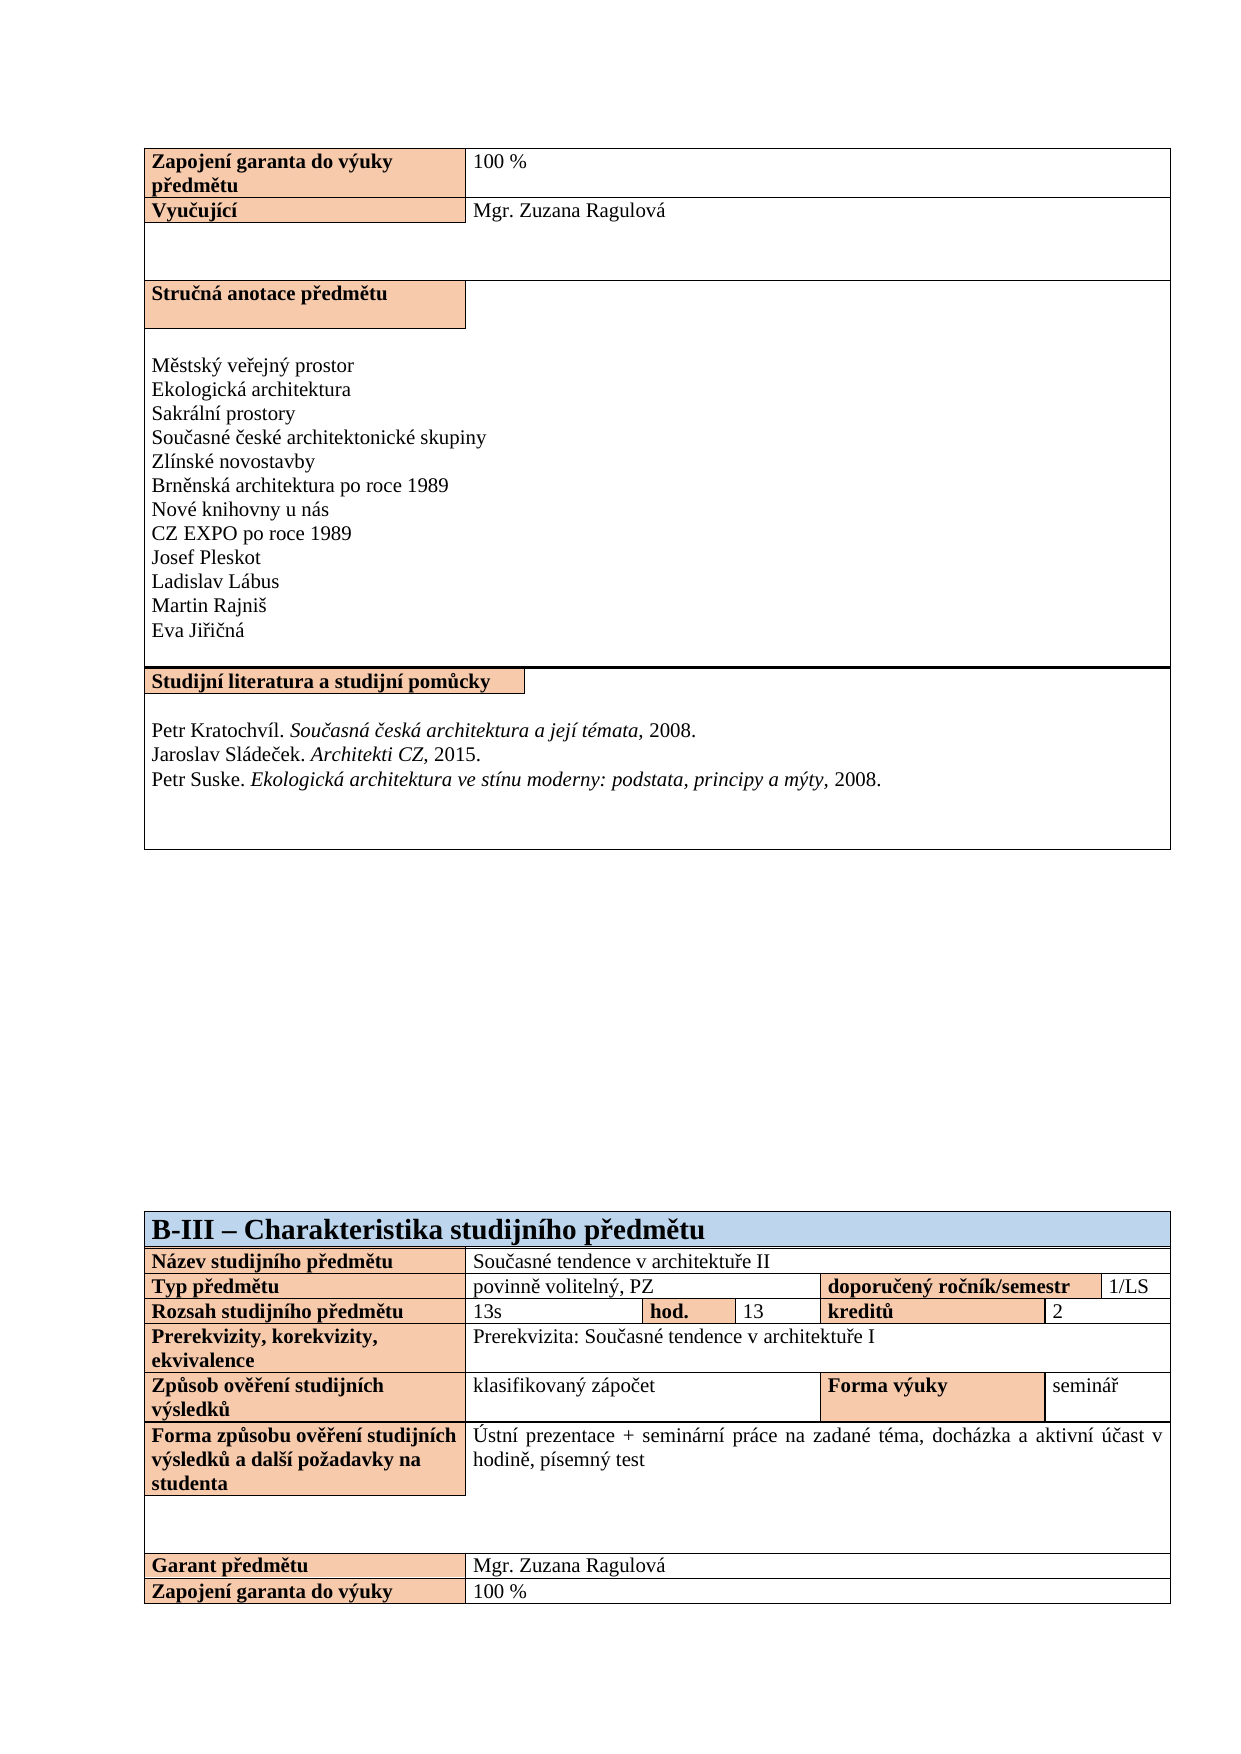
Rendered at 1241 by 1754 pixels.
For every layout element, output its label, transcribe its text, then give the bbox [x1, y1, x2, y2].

table_cell Stručná anotace předmětu [145, 281, 465, 328]
table_cell hod. [643, 1299, 735, 1323]
table_cell Mgr. Zuzana Ragulová [466, 198, 1170, 222]
table_cell 13s [466, 1299, 642, 1323]
table_cell Název studijního předmětu [145, 1249, 465, 1273]
table_cell [525, 669, 1170, 693]
table_cell [466, 281, 1170, 328]
table_header B-III – Charakteristika studijního předmětu [145, 1212, 1170, 1246]
table_cell kreditů [821, 1299, 1044, 1323]
table_cell Způsob ověření studijních výsledků [145, 1373, 465, 1421]
table_cell Městský veřejný prostor Ekologická architektura Sakrální prostory Současné české architektonické skupiny Zlínské novostavby Brněnská architektura po roce 1989 Nové knihovny u nás CZ EXPO po roce 1989 Josef Pleskot Ladislav Lábus Martin Rajniš Eva Jiřičná [145, 328, 1170, 666]
table_cell Typ předmětu [145, 1274, 465, 1298]
table_cell Petr Kratochvíl. Současná česká architektura a její témata, 2008. Jaroslav Sládeček. Architekti CZ, 2015. Petr Suske. Ekologická architektura ve stínu moderny: podstata, principy a mýty, 2008. [145, 693, 1170, 849]
table_cell [145, 222, 1170, 279]
table_cell povinně volitelný, PZ [466, 1274, 820, 1298]
table_cell doporučený ročník/semestr [821, 1274, 1101, 1298]
table_cell Mgr. Zuzana Ragulová [466, 1554, 1170, 1577]
table_cell Rozsah studijního předmětu [145, 1299, 465, 1323]
table_cell seminář [1046, 1373, 1170, 1421]
table_cell Zapojení garanta do výuky předmětu [145, 149, 465, 197]
table_cell 100 % [466, 149, 1170, 197]
table_cell Forma způsobu ověření studijních výsledků a další požadavky na studenta [145, 1423, 465, 1495]
table_cell 100 % [466, 1579, 1170, 1603]
table_cell Vyučující [145, 198, 465, 222]
table_cell Ústní prezentace + seminární práce na zadané téma, docházka a aktivní účast v hodině, písemný test [466, 1423, 1170, 1495]
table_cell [145, 1579, 465, 1603]
table_cell Forma výuky [821, 1373, 1044, 1421]
table_cell Studijní literatura a studijní pomůcky [145, 669, 524, 693]
table_cell Garant předmětu [145, 1554, 465, 1577]
table_cell 1/LS [1102, 1274, 1170, 1298]
table_cell Současné tendence v architektuře II [466, 1249, 1170, 1273]
table_cell Prerekvizity, korekvizity, ekvivalence [145, 1324, 465, 1372]
table_cell 13 [736, 1299, 820, 1323]
table_cell klasifikovaný zápočet [466, 1373, 820, 1421]
table_cell 2 [1046, 1299, 1170, 1323]
table_cell Prerekvizita: Současné tendence v architektuře I [466, 1324, 1170, 1372]
table_cell [145, 1495, 1170, 1552]
